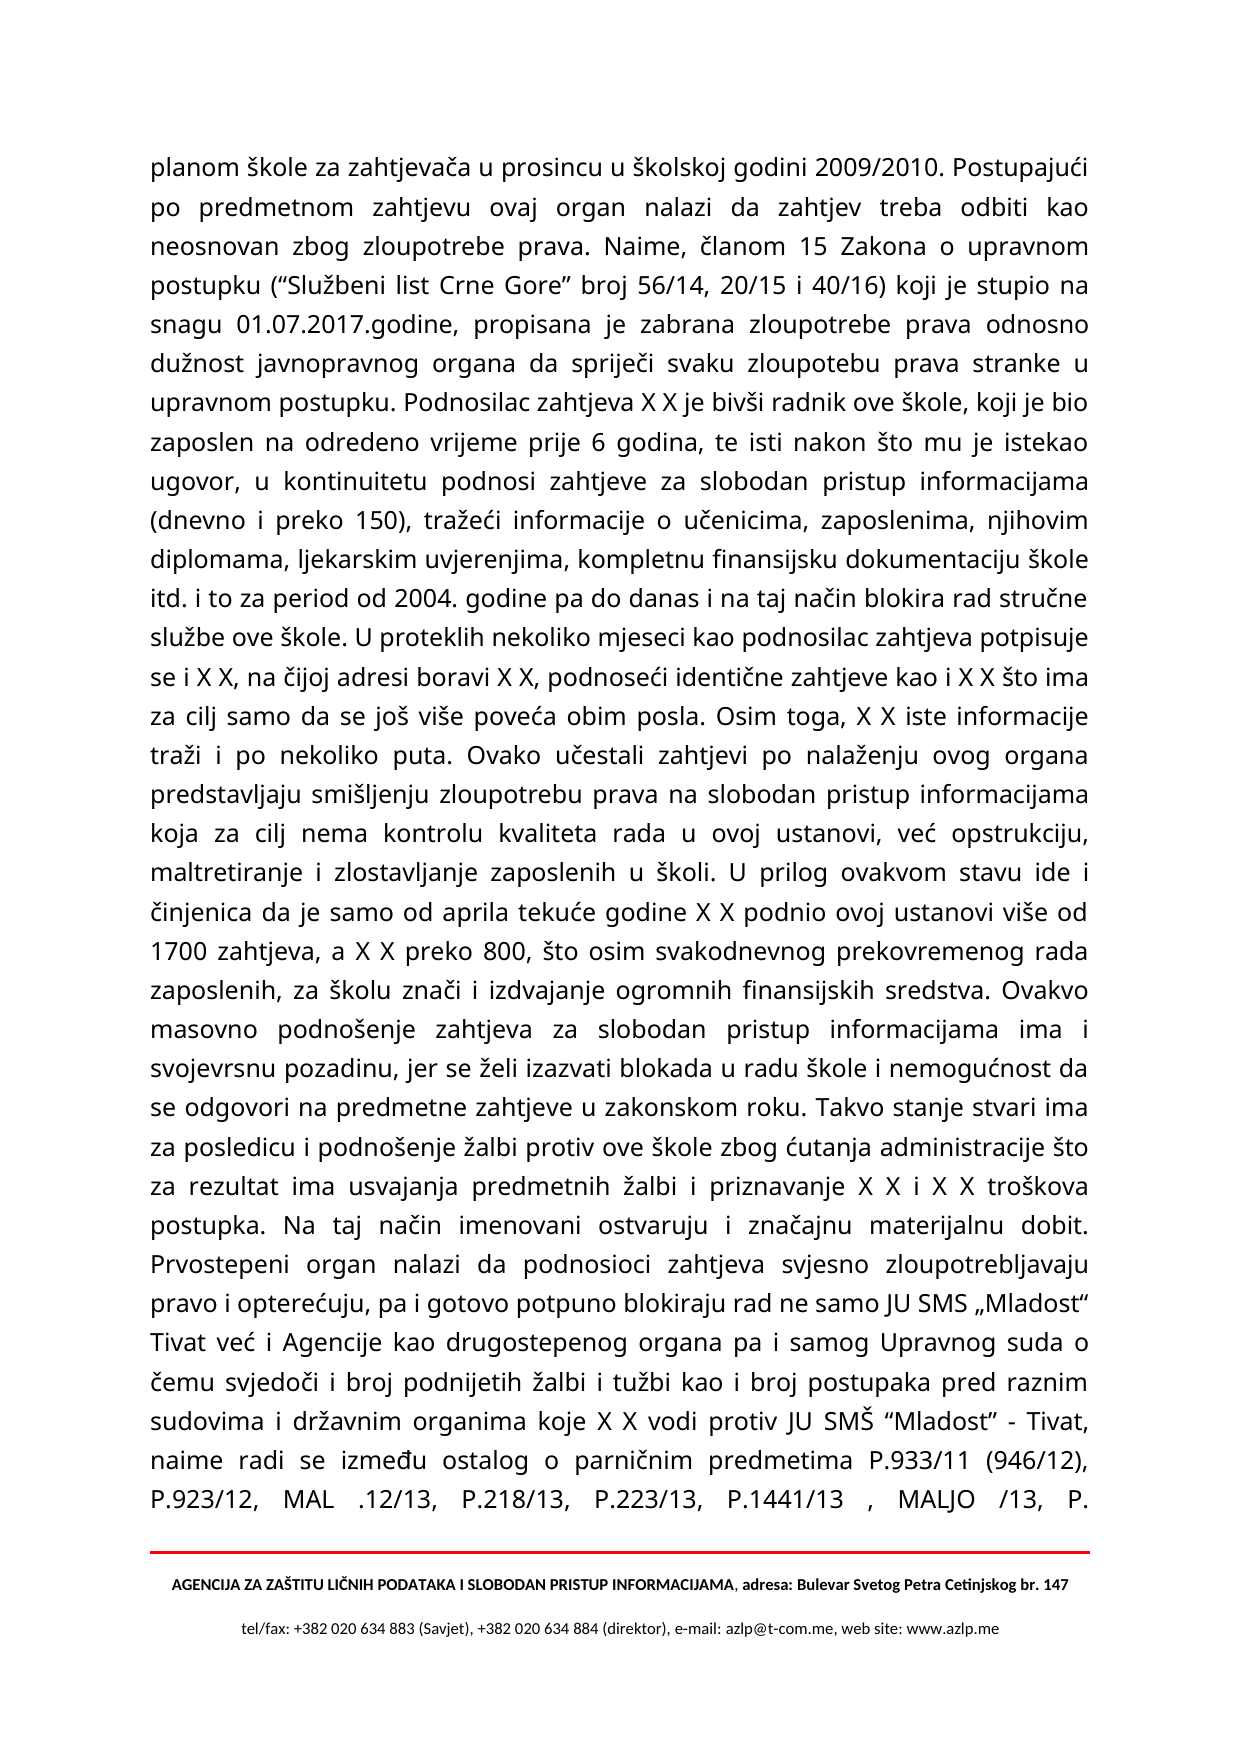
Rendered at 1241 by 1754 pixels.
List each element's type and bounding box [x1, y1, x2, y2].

text [150, 150, 1090, 1516]
